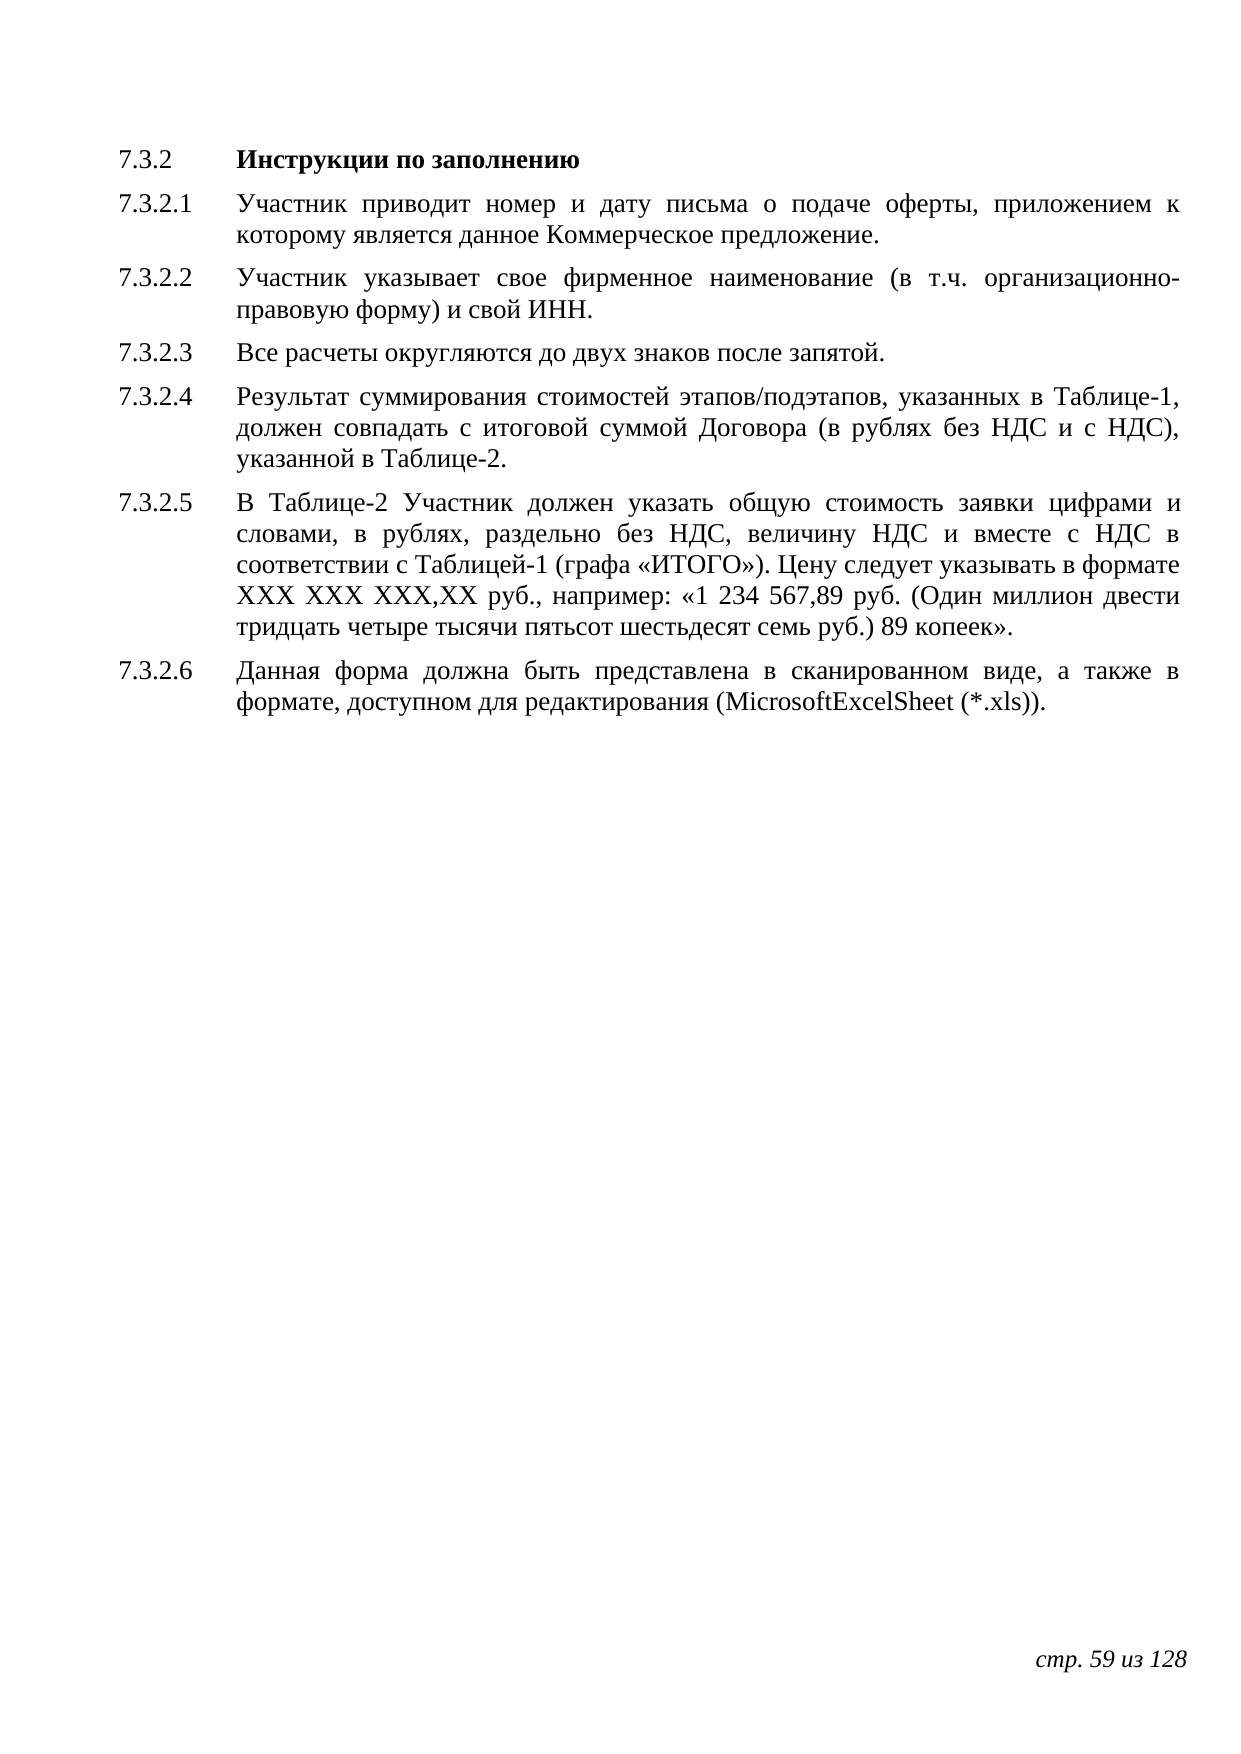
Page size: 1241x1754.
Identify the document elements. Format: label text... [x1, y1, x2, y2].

text Результат суммирования стоимостей этапов/подэтапов, указанных в Таблице-1, должен совпадать с итоговой суммой Договора (в рублях без НДС и с НДС), указанной в Таблице-2. [118, 380, 1181, 473]
text Данная форма должна быть представлена в сканированном виде, а также в формате, доступном для редактирования (MicrosoftExcelSheet (*.xls)). [118, 654, 1181, 716]
text Участник указывает свое фирменное наименование (в т.ч. организационно-правовую форму) и свой ИНН. [118, 262, 1181, 324]
text Участник приводит номер и дату письма о подаче оферты, приложением к которому является данное Коммерческое предложение. [118, 187, 1181, 249]
text В Таблице-2 Участник должен указать общую стоимость заявки цифрами и словами, в рублях, раздельно без НДС, величину НДС и вместе с НДС в соответствии с Таблицей-1 (графа «ИТОГО»). Цену следует указывать в формате ХХХ ХХХ ХХХ,ХХ руб., например: «1 234 567,89 руб. (Один миллион двести тридцать четыре тысячи пятьсот шестьдесят семь руб.) 89 копеек». [118, 486, 1181, 642]
text Все расчеты округляются до двух знаков после запятой. [118, 336, 1181, 367]
text Инструкции по заполнению [118, 143, 1181, 174]
